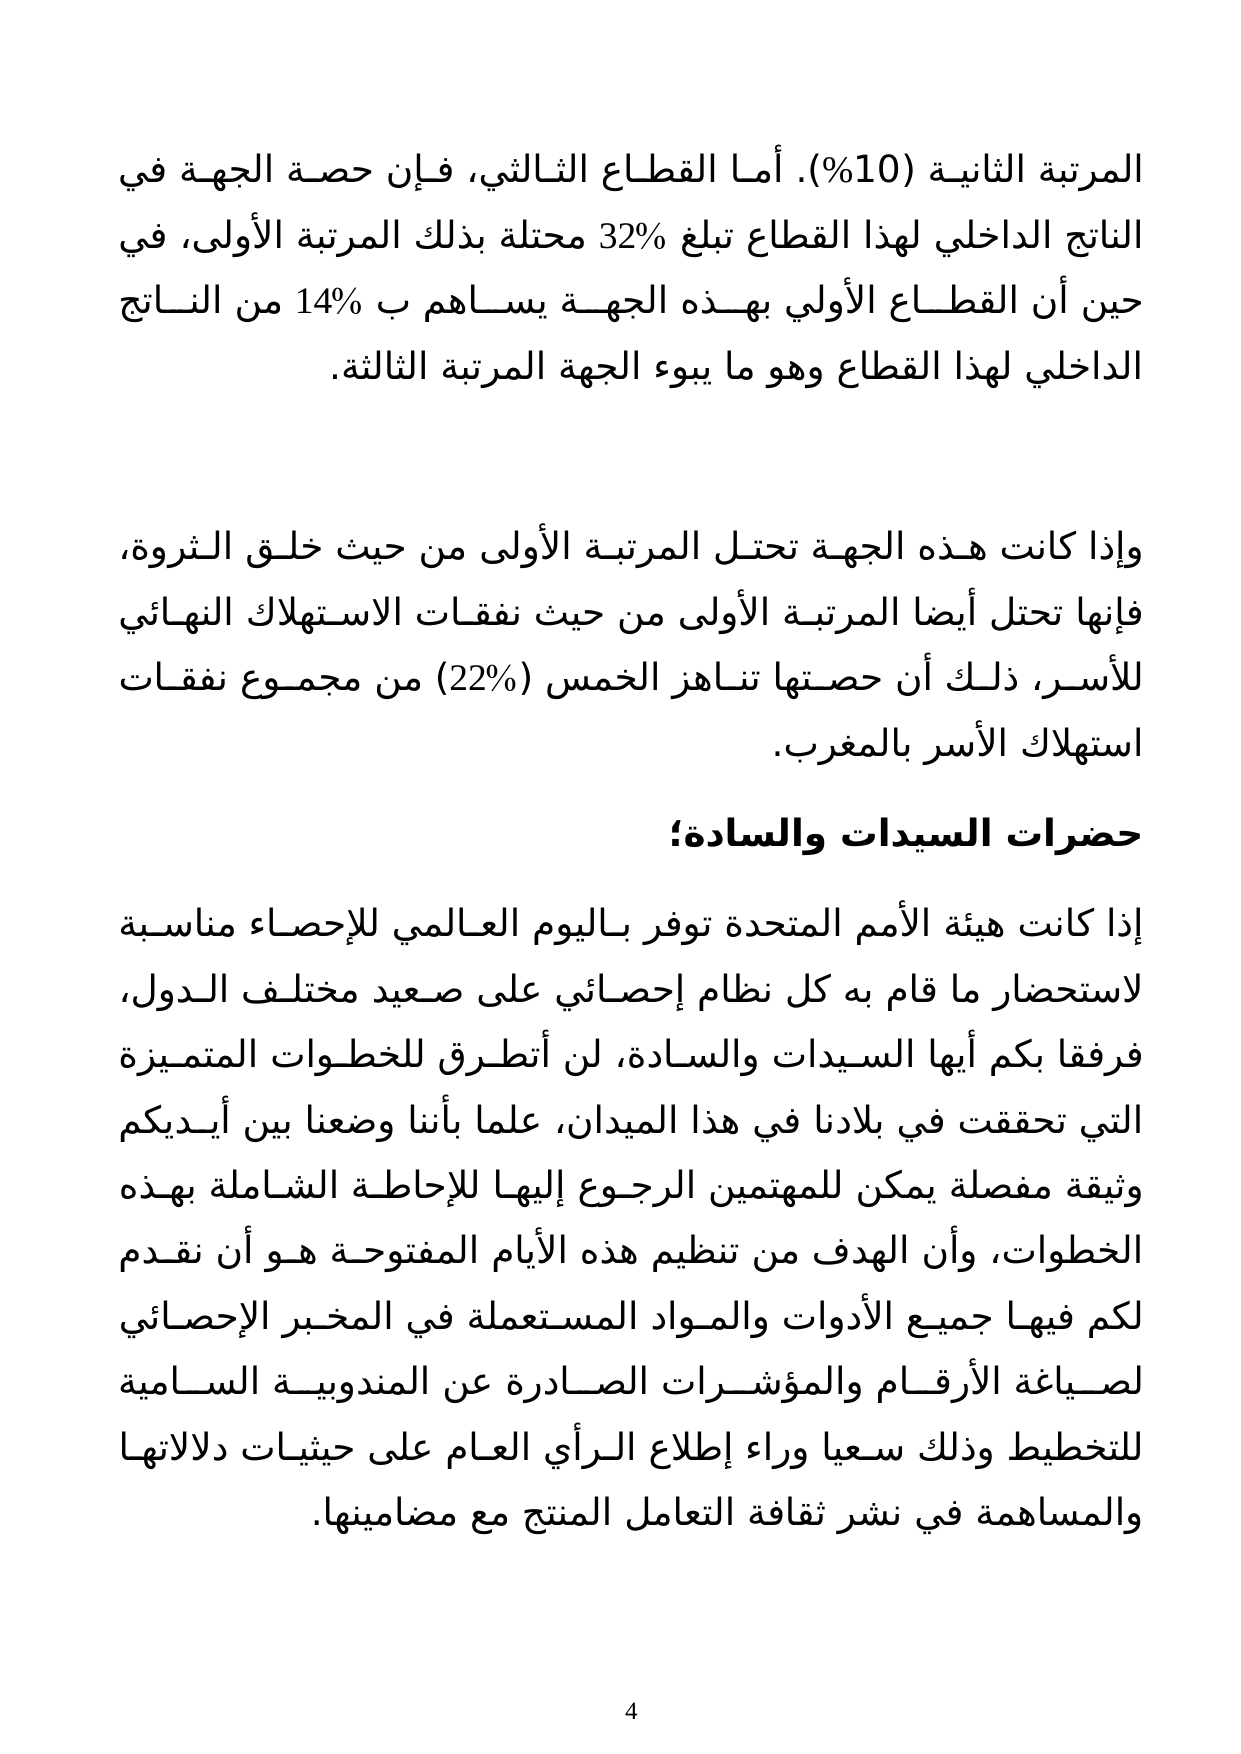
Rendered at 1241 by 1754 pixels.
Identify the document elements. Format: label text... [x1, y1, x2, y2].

text إذا كانت هيئة الأمم المتحدة توفر باليوم العالمي للإحصاء مناسبة لاستحضار ما قام به كل نظام إحصائي على صعيد مختلف الدول، فرفقا بكم أيها السيدات والسادة، لن أتطرق للخطوات المتميزة التي تحققت في بلادنا في هذا الميدان، علما بأننا وضعنا بين أيديكم وثيقة مفصلة يمكن للمهتمين الرجوع إليها للإحاطة الشاملة بهذه الخطوات، وأن الهدف من تنظيم هذه الأيام المفتوحة هو أن نقدم لكم فيها جميع الأدوات والمواد المستعملة في المخبر الإحصائي لصياغة الأرقام والمؤشرات الصادرة عن المندوبية السامية للتخطيط وذلك سعيا وراء إطلاع الرأي العام على حيثيات دلالاتها والمساهمة في نشر ثقافة التعامل المنتج مع مضامينها. [118, 902, 1144, 1534]
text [118, 148, 1144, 388]
text وإذا كانت هذه الجهة تحتل المرتبة الأولى من حيث خلق الثروة، فإنها تحتل أيضا المرتبة الأولى من حيث نفقات الاستهلاك النهائي للأسر، ذلك أن حصتها تناهز الخمس (22) من مجموع نفقات استهلاك الأسر بالمغرب. [118, 525, 1144, 765]
text حضرات السيدات والسادة؛ [118, 812, 1144, 855]
